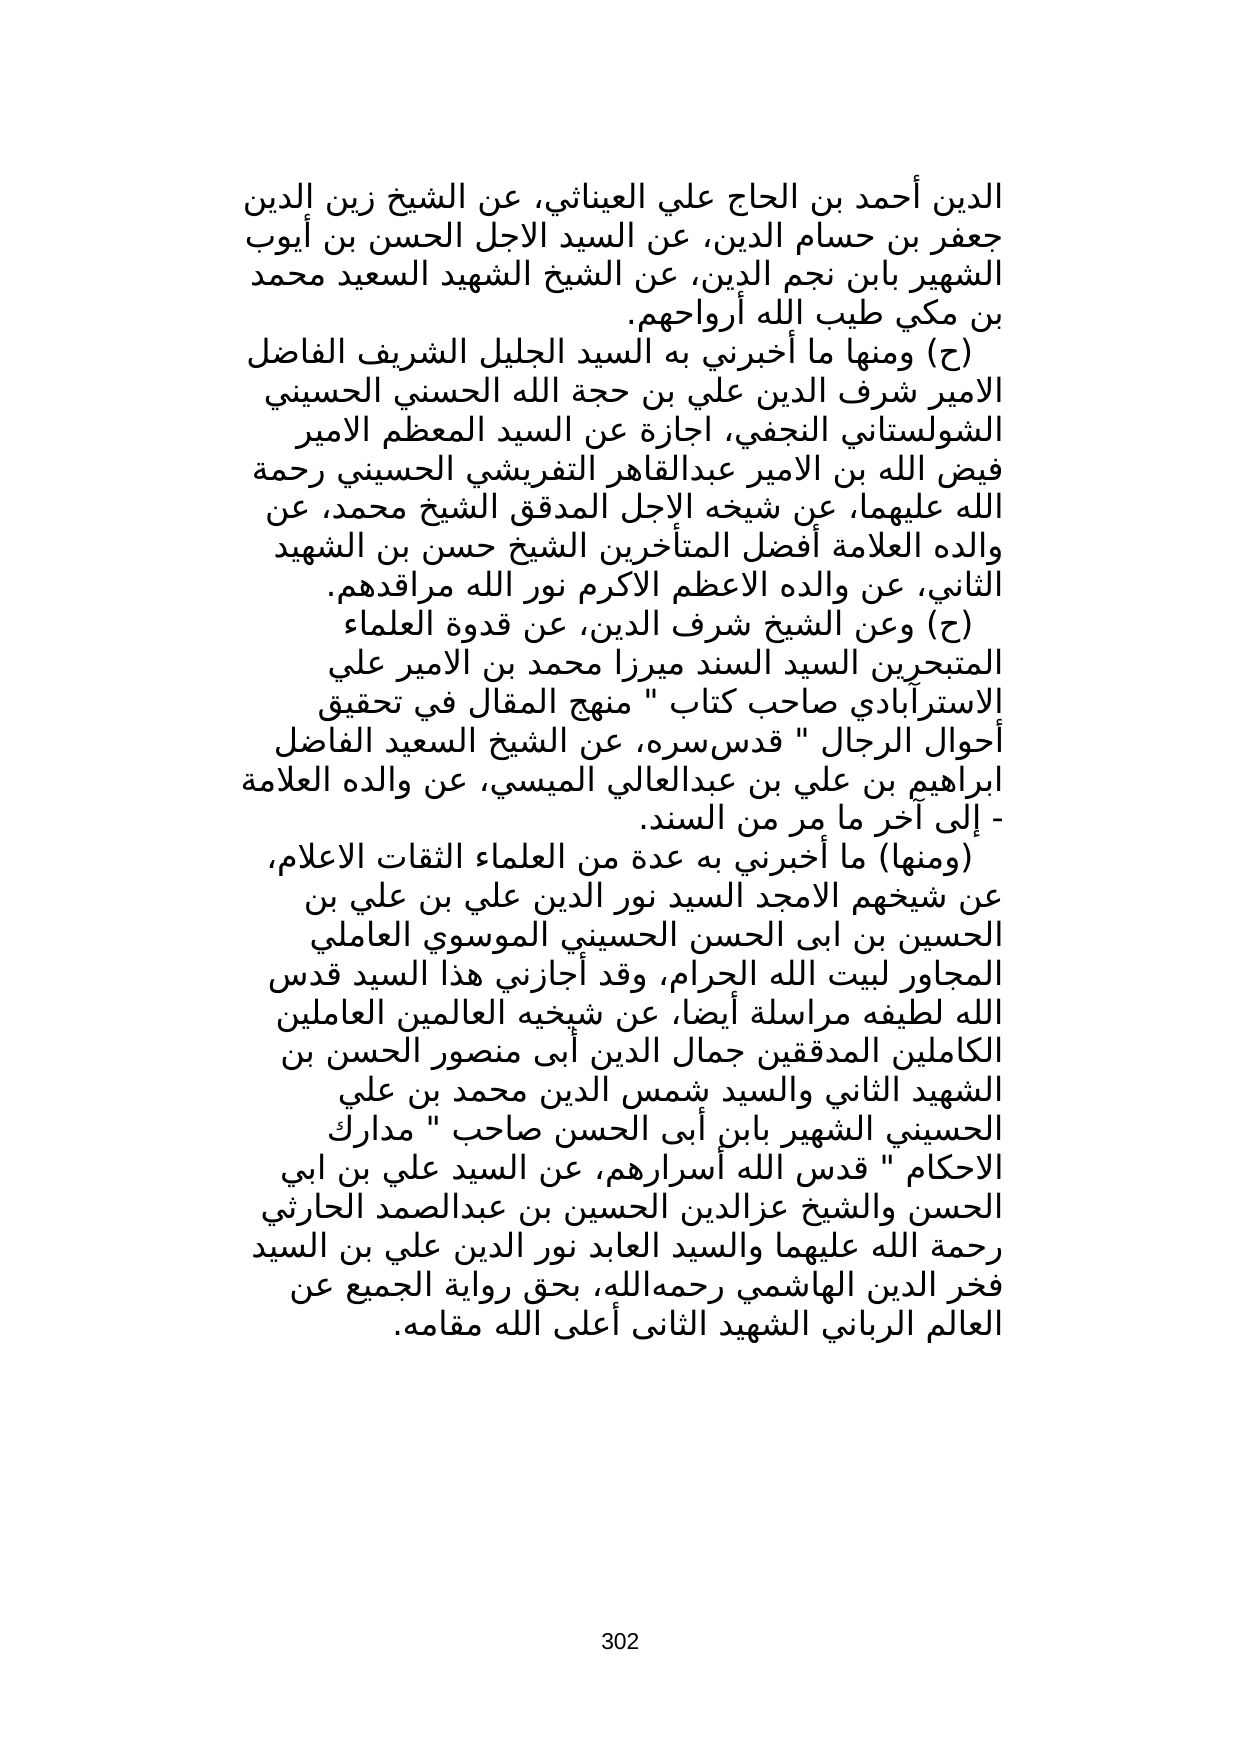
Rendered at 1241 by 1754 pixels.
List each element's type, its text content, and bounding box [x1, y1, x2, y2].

text (ح) ومنها ما أخبرني به السيد الجليل الشريف الفاضل الامير شرف الدين علي بن حجة الله الحسني الحسيني الشولستاني النجفي، اجازة عن السيد المعظم الامير فيض الله بن الامير عبدالقاهر التفريشي الحسيني رحمة الله عليهما، عن شيخه الاجل المدقق الشيخ محمد، عن والده العلامة أفضل المتأخرين الشيخ حسن بن الشهيد الثاني، عن والده الاعظم الاكرم نور الله مراقدهم. [236, 333, 1004, 604]
text (ح) وعن الشيخ شرف الدين، عن قدوة العلماء المتبحرين السيد السند ميرزا محمد بن الامير علي الاسترآبادي صاحب كتاب " منهج المقال في تحقيق أحوال الرجال " قدس‌سره، عن الشيخ السعيد الفاضل ابراهيم بن علي بن عبدالعالي الميسي، عن والده العلامة - إلى آخر ما مر من السند. [236, 604, 1004, 838]
text (ومنها) ما أخبرني به عدة من العلماء الثقات الاعلام، عن شيخهم الامجد السيد نور الدين علي بن علي بن الحسين بن ابى الحسن الحسيني الموسوي العاملي المجاور لبيت الله الحرام، وقد أجازني هذا السيد قدس الله لطيفه مراسلة أيضا، عن شيخيه العالمين العاملين الكاملين المدققين جمال الدين أبى منصور الحسن بن الشهيد الثاني والسيد شمس الدين محمد بن علي الحسيني الشهير بابن أبى الحسن صاحب " مدارك الاحكام " قدس الله أسرارهم، عن السيد علي بن ابي الحسن والشيخ عزالدين الحسين بن عبدالصمد الحارثي رحمة الله عليهما والسيد العابد نور الدين علي بن السيد فخر الدين الهاشمي رحمه‌الله، بحق رواية الجميع عن العالم الرباني الشهيد الثانى أعلى الله مقامه. [236, 838, 1004, 1343]
text الدين أحمد بن الحاج علي العيناثي، عن الشيخ زين الدين جعفر بن حسام الدين، عن السيد الاجل الحسن بن أيوب الشهير بابن نجم الدين، عن الشيخ الشهيد السعيد محمد بن مكي طيب الله أرواحهم. [236, 177, 1004, 333]
